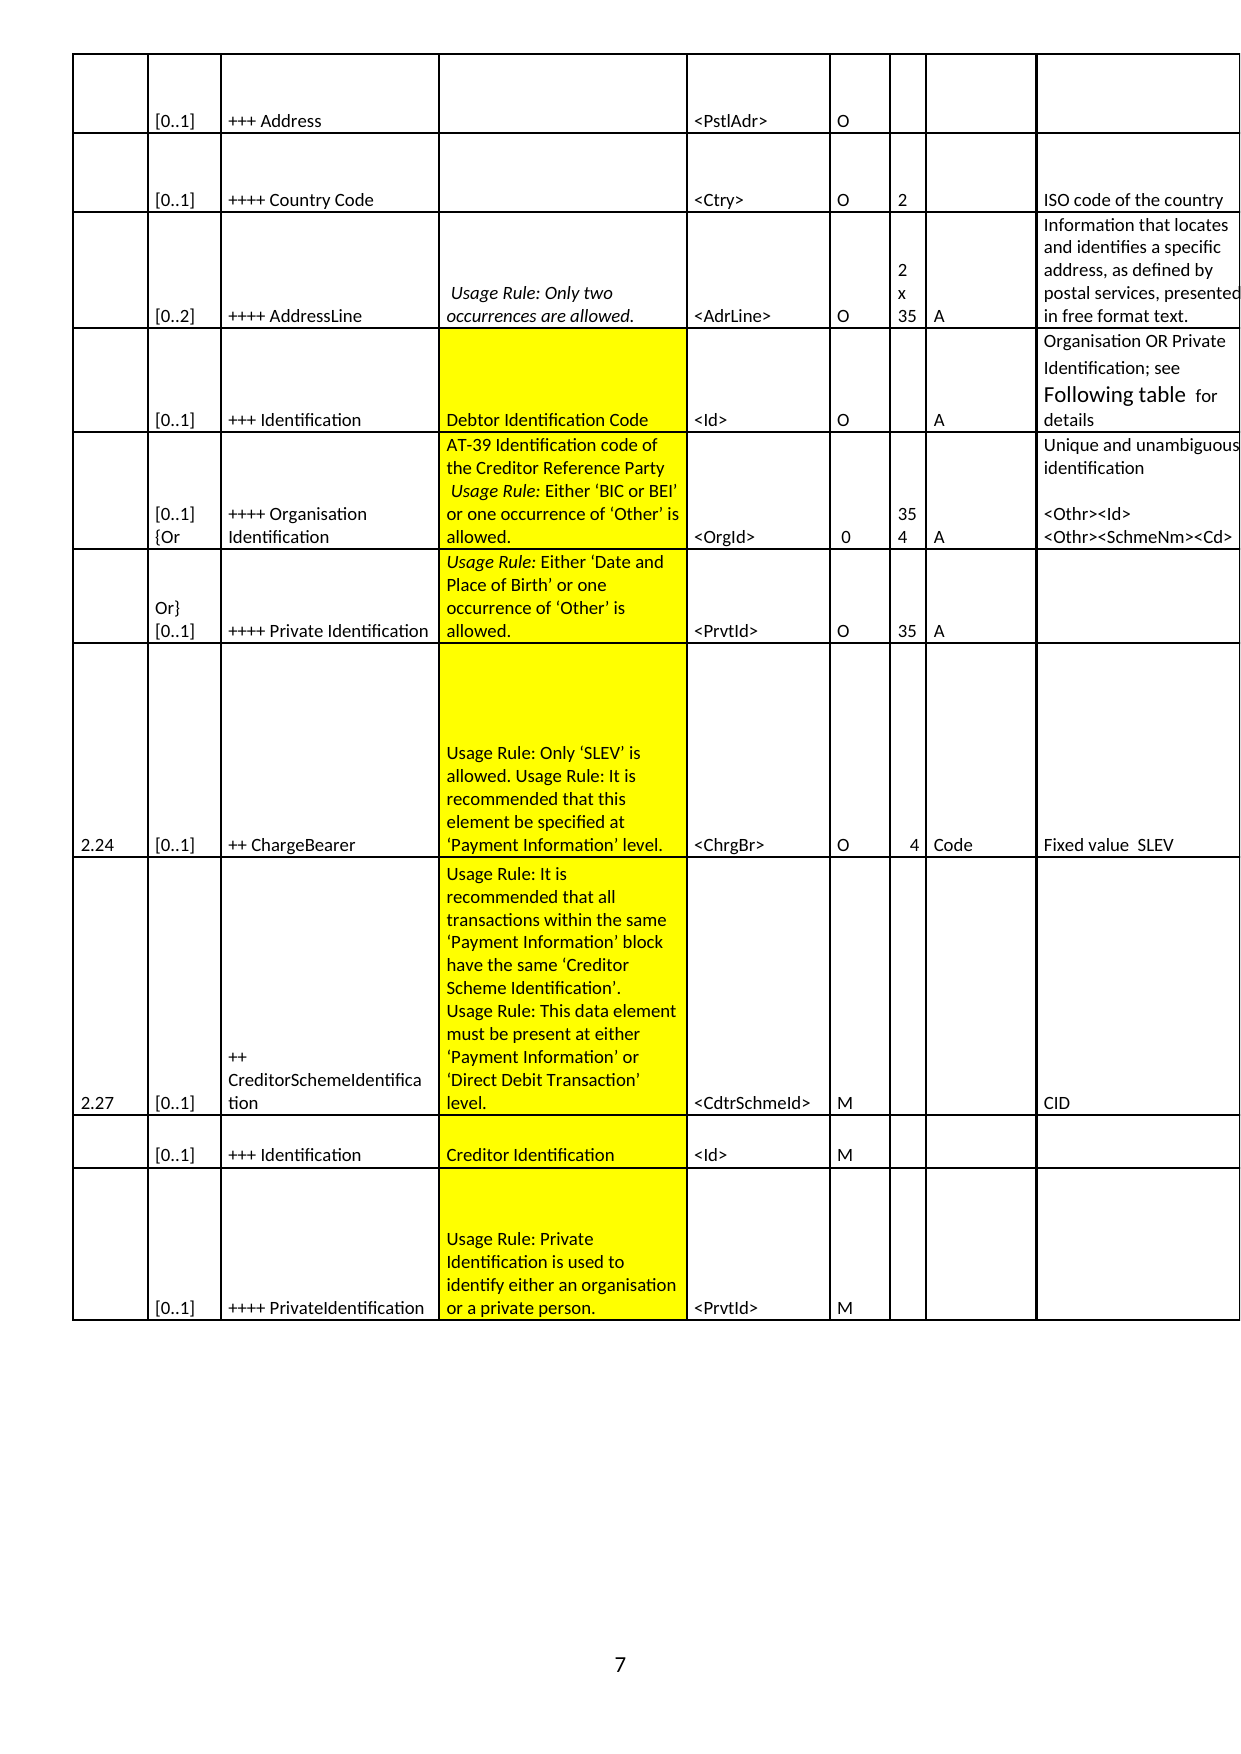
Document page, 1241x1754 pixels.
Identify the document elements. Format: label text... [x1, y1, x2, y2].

table_cell [0..1]{Or [149, 433, 220, 548]
table_cell <Id> [688, 1116, 829, 1167]
table_cell AT-39 Identification code of the Creditor Reference Party Usage Rule: Either ‘BIC or BEI’ or one occurrence of ‘Other’ is allowed. [511, 433, 686, 548]
table_cell <AdrLine> [688, 213, 829, 327]
table_cell 0 [831, 433, 889, 548]
table_cell 2.27 [74, 858, 147, 1114]
table_cell ++++ Private Identification [222, 550, 438, 642]
table_cell ++++ Country Code [222, 134, 438, 211]
table_cell Fixed value SLEV [1038, 644, 1239, 856]
table_cell O [831, 329, 889, 431]
table_cell Usage Rule: It is recommended that all transactions within the same ‘Payment Information’ block have the same ‘Creditor Scheme Identification’. Usage Rule: This data element must be present at either ‘Payment Information’ or ‘Direct Debit Transaction’ level. [440, 858, 686, 1114]
table_cell O [831, 213, 889, 327]
table_cell Creditor Identification [440, 1116, 686, 1167]
table_cell [0..1] [149, 858, 220, 1114]
table_cell Usage Rule: Private Identification is used to identify either an organisation or a private person. [440, 1169, 686, 1319]
table_cell [74, 329, 147, 431]
table_cell O [831, 134, 889, 211]
table_cell [927, 1169, 1035, 1319]
table_cell ISO code of the country [1038, 134, 1239, 211]
table_cell [74, 550, 147, 642]
table_cell <PrvtId> [688, 1169, 829, 1319]
table_cell [440, 134, 686, 211]
table_cell [927, 858, 1035, 1114]
table_cell ++ CreditorSchemeIdentification [222, 858, 438, 1114]
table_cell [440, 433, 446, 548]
table_cell [74, 134, 147, 211]
table_cell O [831, 55, 889, 132]
table_cell Usage Rule: Either ‘Date and Place of Birth’ or one occurrence of ‘Other’ is allowed. [440, 550, 686, 642]
table_cell [891, 1169, 925, 1319]
table_cell 2 x 35 [891, 213, 925, 327]
table_cell Code [927, 644, 1035, 856]
table_cell [74, 1169, 147, 1319]
table_cell [927, 134, 1035, 211]
table_cell Usage Rule: Only ‘SLEV’ is allowed. Usage Rule: It is recommended that this element be specified at ‘Payment Information’ level. [440, 644, 686, 856]
table_cell [1038, 55, 1239, 132]
table_cell <OrgId> [688, 433, 829, 548]
table_cell ++++ PrivateIdentification [222, 1169, 438, 1319]
table_cell [74, 433, 147, 548]
table_cell <Ctry> [688, 134, 829, 211]
table_cell ++ ChargeBearer [222, 644, 438, 856]
table_cell 4 [891, 644, 925, 856]
table_cell [74, 213, 147, 327]
table_cell A [927, 329, 1035, 431]
table_cell +++ Address [222, 55, 438, 132]
table_cell 2 [891, 134, 925, 211]
table_cell [0..1] [149, 644, 220, 856]
table_cell [440, 55, 686, 132]
table_cell A [927, 213, 1035, 327]
table_cell Information that locates and identifies a specific address, as defined by postal services, presented in free format text. [1038, 213, 1239, 327]
table_cell ++++ Organisation Identification [222, 433, 438, 548]
table_cell [927, 55, 1035, 132]
table_cell O [831, 550, 889, 642]
table_cell <PrvtId> [688, 550, 829, 642]
table_cell <PstlAdr> [688, 55, 829, 132]
table_cell M [831, 1169, 889, 1319]
table_cell [0..2] [149, 213, 220, 327]
table_cell M [831, 858, 889, 1114]
table_cell Unique and unambiguous identification <Othr><Id> <Othr><SchmeNm><Cd> [1038, 433, 1239, 548]
table_cell [891, 329, 925, 431]
table_cell M [831, 1116, 889, 1167]
table_cell <ChrgBr> [688, 644, 829, 856]
table_cell Organisation OR Private Identification; see Following table for details [1038, 329, 1239, 431]
table_cell A [927, 550, 1035, 642]
table_cell Or}[0..1] [149, 550, 220, 642]
table_cell 2.24 [74, 644, 147, 856]
table_cell O [831, 644, 889, 856]
table_cell [0..1] [149, 134, 220, 211]
table_cell [0..1] [149, 1169, 220, 1319]
table_cell Debtor Identification Code [440, 329, 686, 431]
table_cell [74, 55, 147, 132]
table_cell CID [1038, 858, 1239, 1114]
table_cell <Id> [688, 329, 829, 431]
table_cell [74, 1116, 147, 1167]
table_cell [1038, 1116, 1239, 1167]
table_cell [0..1] [149, 329, 220, 431]
table_cell +++ Identification [222, 329, 438, 431]
table_cell [927, 1116, 1035, 1167]
table_cell ++++ AddressLine [222, 213, 438, 327]
table_cell <CdtrSchmeId> [688, 858, 829, 1114]
table_cell [0..1] [149, 55, 220, 132]
table_cell +++ Identification [222, 1116, 438, 1167]
table_cell [1038, 550, 1239, 642]
table_cell Usage Rule: Only two occurrences are allowed. [440, 213, 686, 327]
table_cell 35 4 [891, 433, 925, 548]
table_cell [891, 55, 925, 132]
table_cell A [927, 433, 1035, 548]
table_cell [891, 1116, 925, 1167]
table_cell [0..1] [149, 1116, 220, 1167]
table_cell [891, 858, 925, 1114]
table_cell [1038, 1169, 1239, 1319]
table_cell 35 [891, 550, 925, 642]
